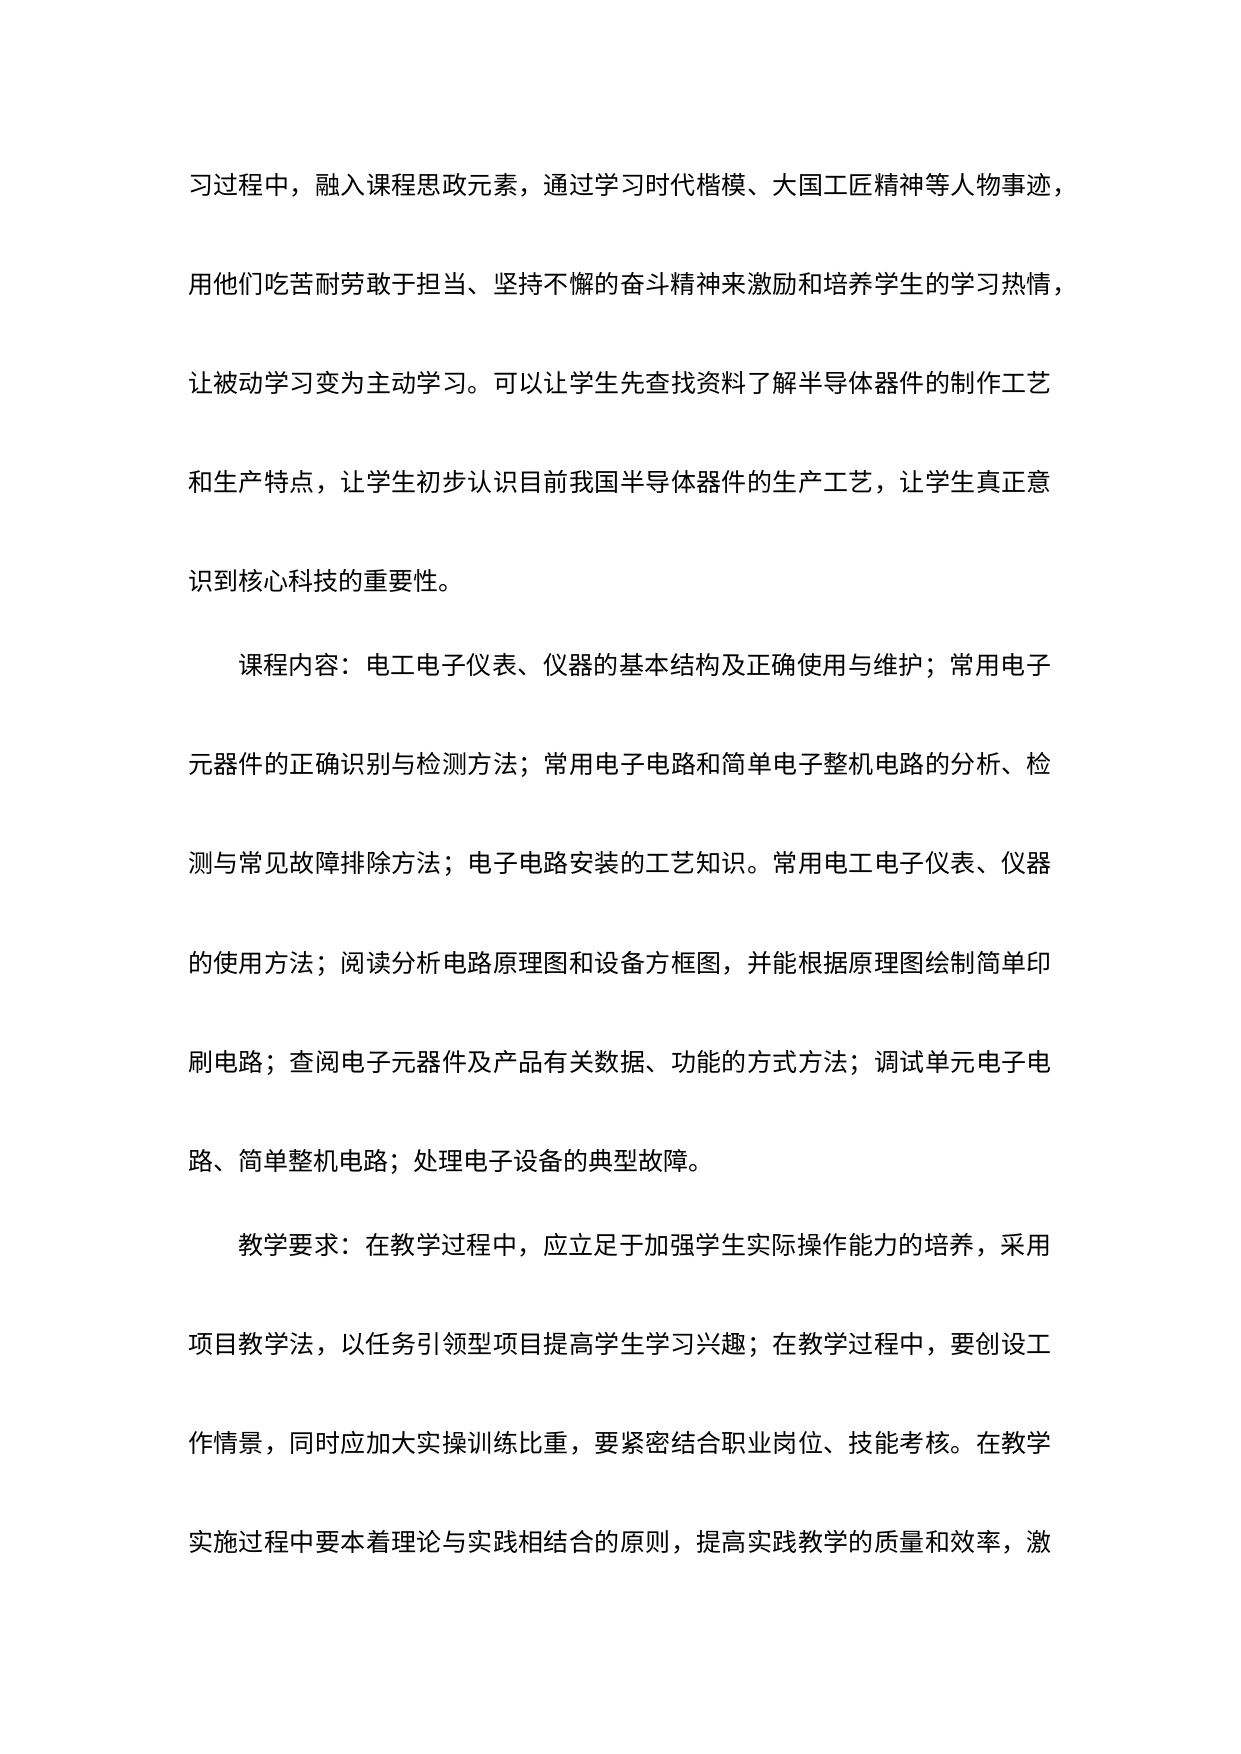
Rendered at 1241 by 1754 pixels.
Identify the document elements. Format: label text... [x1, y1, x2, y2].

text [188, 1210, 1052, 1574]
text 课程内容：电工电子仪表、仪器的基本结构及正确使用与维护；常用电子元器件的正确识别与检测方法；常用电子电路和简单电子整机电路的分析、检测与常见故障排除方法；电子电路安装的工艺知识。常用电工电子仪表、仪器的使用方法；阅读分析电路原理图和设备方框图，并能根据原理图绘制简单印刷电路；查阅电子元器件及产品有关数据、功能的方式方法；调试单元电子电路、简单整机电路；处理电子设备的典型故障。 [188, 631, 1052, 1192]
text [188, 151, 1052, 613]
